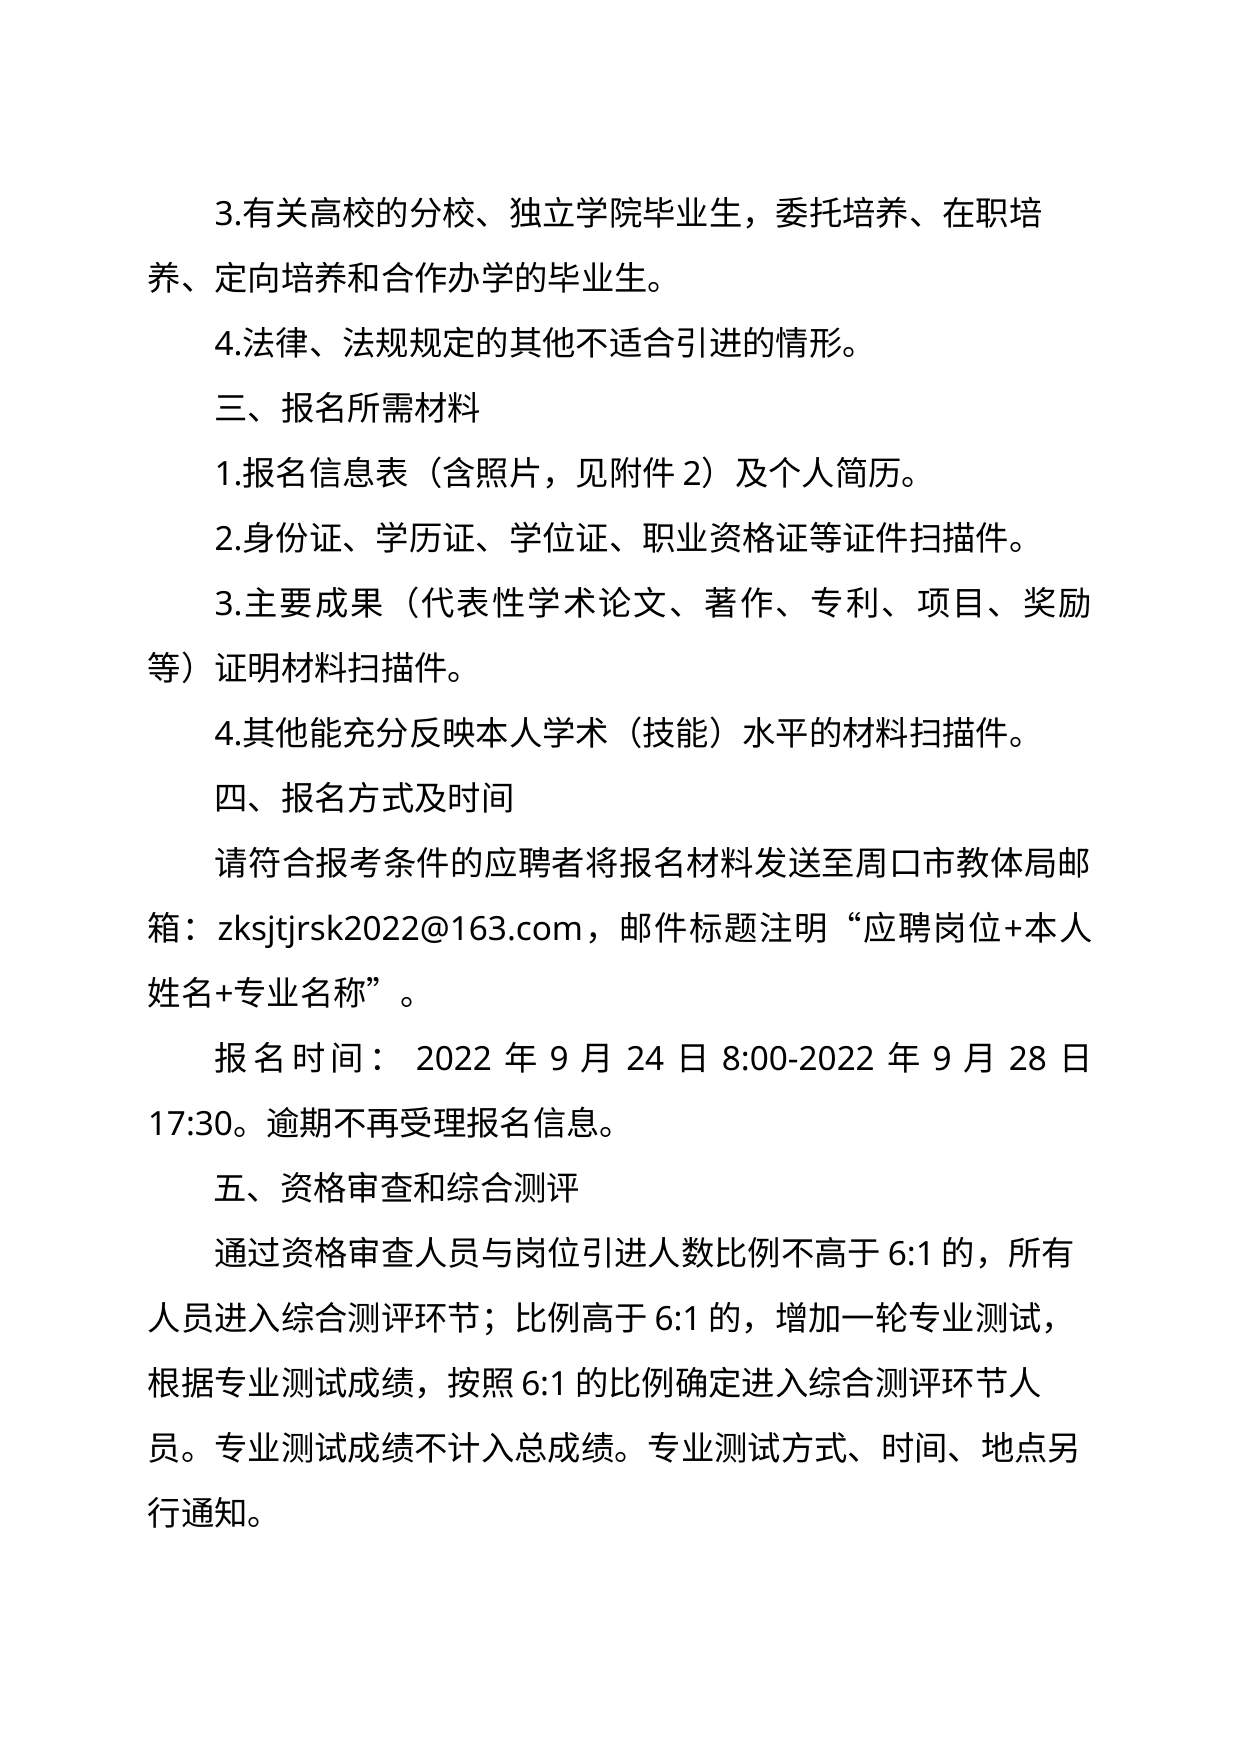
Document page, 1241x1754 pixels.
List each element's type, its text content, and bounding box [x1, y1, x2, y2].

list 报名时间： 2022年9月24日8:00-2022年9月28日17:30。逾期不再受理报名信息。 [148, 1023, 1093, 1153]
text 1.报名信息表（含照片，见附件2）及个人简历。 [148, 438, 1093, 503]
text 4.法律、法规规定的其他不适合引进的情形。 [148, 308, 1093, 373]
text 2.身份证、学历证、学位证、职业资格证等证件扫描件。 [148, 503, 1093, 568]
text 3.主要成果（代表性学术论文、著作、专利、项目、奖励等）证明材料扫描件。 [148, 568, 1093, 698]
text 3.有关高校的分校、独立学院毕业生，委托培养、在职培养、定向培养和合作办学的毕业生。 [148, 178, 1093, 308]
text 三、报名所需材料 [148, 373, 1093, 438]
text 4.其他能充分反映本人学术（技能）水平的材料扫描件。 [148, 698, 1093, 763]
text 通过资格审查人员与岗位引进人数比例不高于6:1的，所有人员进入综合测评环节；比例高于6:1的，增加一轮专业测试，根据专业测试成绩，按照6:1的比例确定进入综合测评环节人员。专业测试成绩不计入总成绩。专业测试方式、时间、地点另行通知。 [148, 1218, 1093, 1543]
text 请符合报考条件的应聘者将报名材料发送至周口市教体局邮箱：zksjtjrsk2022@163.com，邮件标题注明“应聘岗位+本人姓名+专业名称”。 [148, 828, 1093, 1023]
list 资格审查和综合测评 [213, 1153, 1093, 1218]
text 四、报名方式及时间 [148, 763, 1093, 828]
